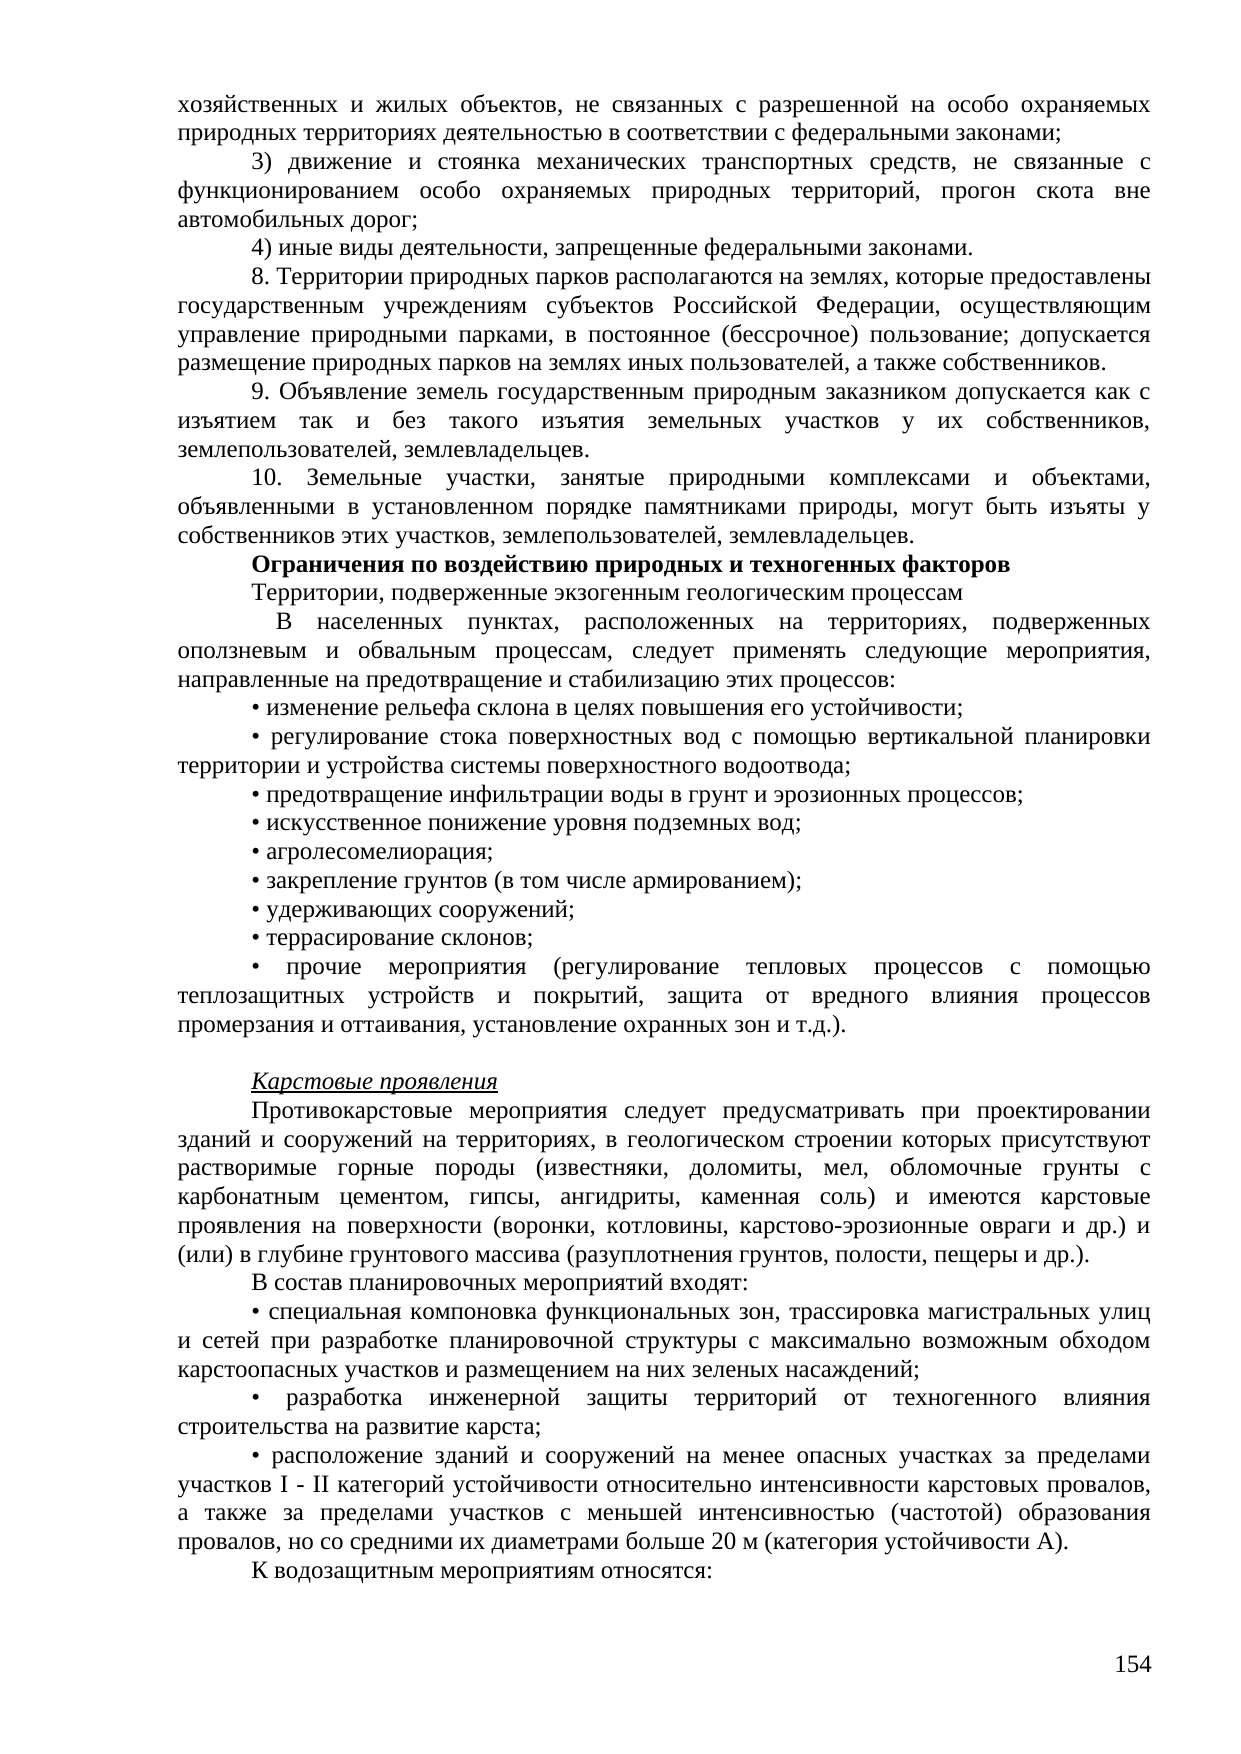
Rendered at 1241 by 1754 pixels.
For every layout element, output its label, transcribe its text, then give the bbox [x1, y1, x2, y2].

text • разработка инженерной защиты территорий от техногенного влияния строительства на развитие карста; [177, 1382, 1152, 1440]
text 3) движение и стоянка механических транспортных средств, не связанные с функционированием особо охраняемых природных территорий, прогон скота вне автомобильных дорог; [177, 146, 1152, 232]
subtitle Ограничения по воздействию природных и техногенных факторов [177, 549, 1152, 577]
text • изменение рельефа склона в целях повышения его устойчивости; [177, 692, 1152, 721]
text Противокарстовые мероприятия следует предусматривать при проектировании зданий и сооружений на территориях, в геологическом строении которых присутствуют растворимые горные породы (известняки, доломиты, мел, обломочные грунты с карбонатным цементом, гипсы, ангидриты, каменная соль) и имеются карстовые проявления на поверхности (воронки, котловины, карстово-эрозионные овраги и др.) и (или) в глубине грунтового массива (разуплотнения грунтов, полости, пещеры и др.). [177, 1095, 1152, 1267]
text • расположение зданий и сооружений на менее опасных участках за пределами участков I - II категорий устойчивости относительно интенсивности карстовых провалов, а также за пределами участков с меньшей интенсивностью (частотой) образования провалов, но со средними их диаметрами больше 20 м (категория устойчивости А). [177, 1440, 1152, 1555]
text 8. Территории природных парков располагаются на землях, которые предоставлены государственным учреждениям субъектов Российской Федерации, осуществляющим управление природными парками, в постоянное (бессрочное) пользование; допускается размещение природных парков на землях иных пользователей, а также собственников. [177, 261, 1152, 376]
text • закрепление грунтов (в том числе армированием); [177, 865, 1152, 894]
text • специальная компоновка функциональных зон, трассировка магистральных улиц и сетей при разработке планировочной структуры с максимально возможным обходом карстоопасных участков и размещением на них зеленых насаждений; [177, 1296, 1152, 1382]
text • прочие мероприятия (регулирование тепловых процессов с помощью теплозащитных устройств и покрытий, защита от вредного влияния процессов промерзания и оттаивания, установление охранных зон и т.д.). [177, 951, 1152, 1037]
text Территории, подверженные экзогенным геологическим процессам [177, 577, 1152, 606]
text • регулирование стока поверхностных вод с помощью вертикальной планировки территории и устройства системы поверхностного водоотвода; [177, 721, 1152, 779]
text • агролесомелиорация; [177, 836, 1152, 865]
text • искусственное понижение уровня подземных вод; [177, 807, 1152, 836]
text К водозащитным мероприятиям относятся: [177, 1555, 1152, 1584]
text • предотвращение инфильтрации воды в грунт и эрозионных процессов; [177, 779, 1152, 807]
text • удерживающих сооружений; [177, 894, 1152, 922]
text В состав планировочных мероприятий входят: [177, 1267, 1152, 1296]
text 10. Земельные участки, занятые природными комплексами и объектами, объявленными в установленном порядке памятниками природы, могут быть изъяты у собственников этих участков, землепользователей, землевладельцев. [177, 462, 1152, 549]
list Карстовые проявления [177, 1066, 1152, 1095]
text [177, 89, 1152, 146]
text • террасирование склонов; [177, 922, 1152, 951]
text 4) иные виды деятельности, запрещенные федеральными законами. [177, 232, 1152, 261]
text В населенных пунктах, расположенных на территориях, подверженных оползневым и обвальным процессам, следует применять следующие мероприятия, направленные на предотвращение и стабилизацию этих процессов: [177, 606, 1152, 692]
text 9. Объявление земель государственным природным заказником допускается как с изъятием так и без такого изъятия земельных участков у их собственников, землепользователей, землевладельцев. [177, 376, 1152, 462]
